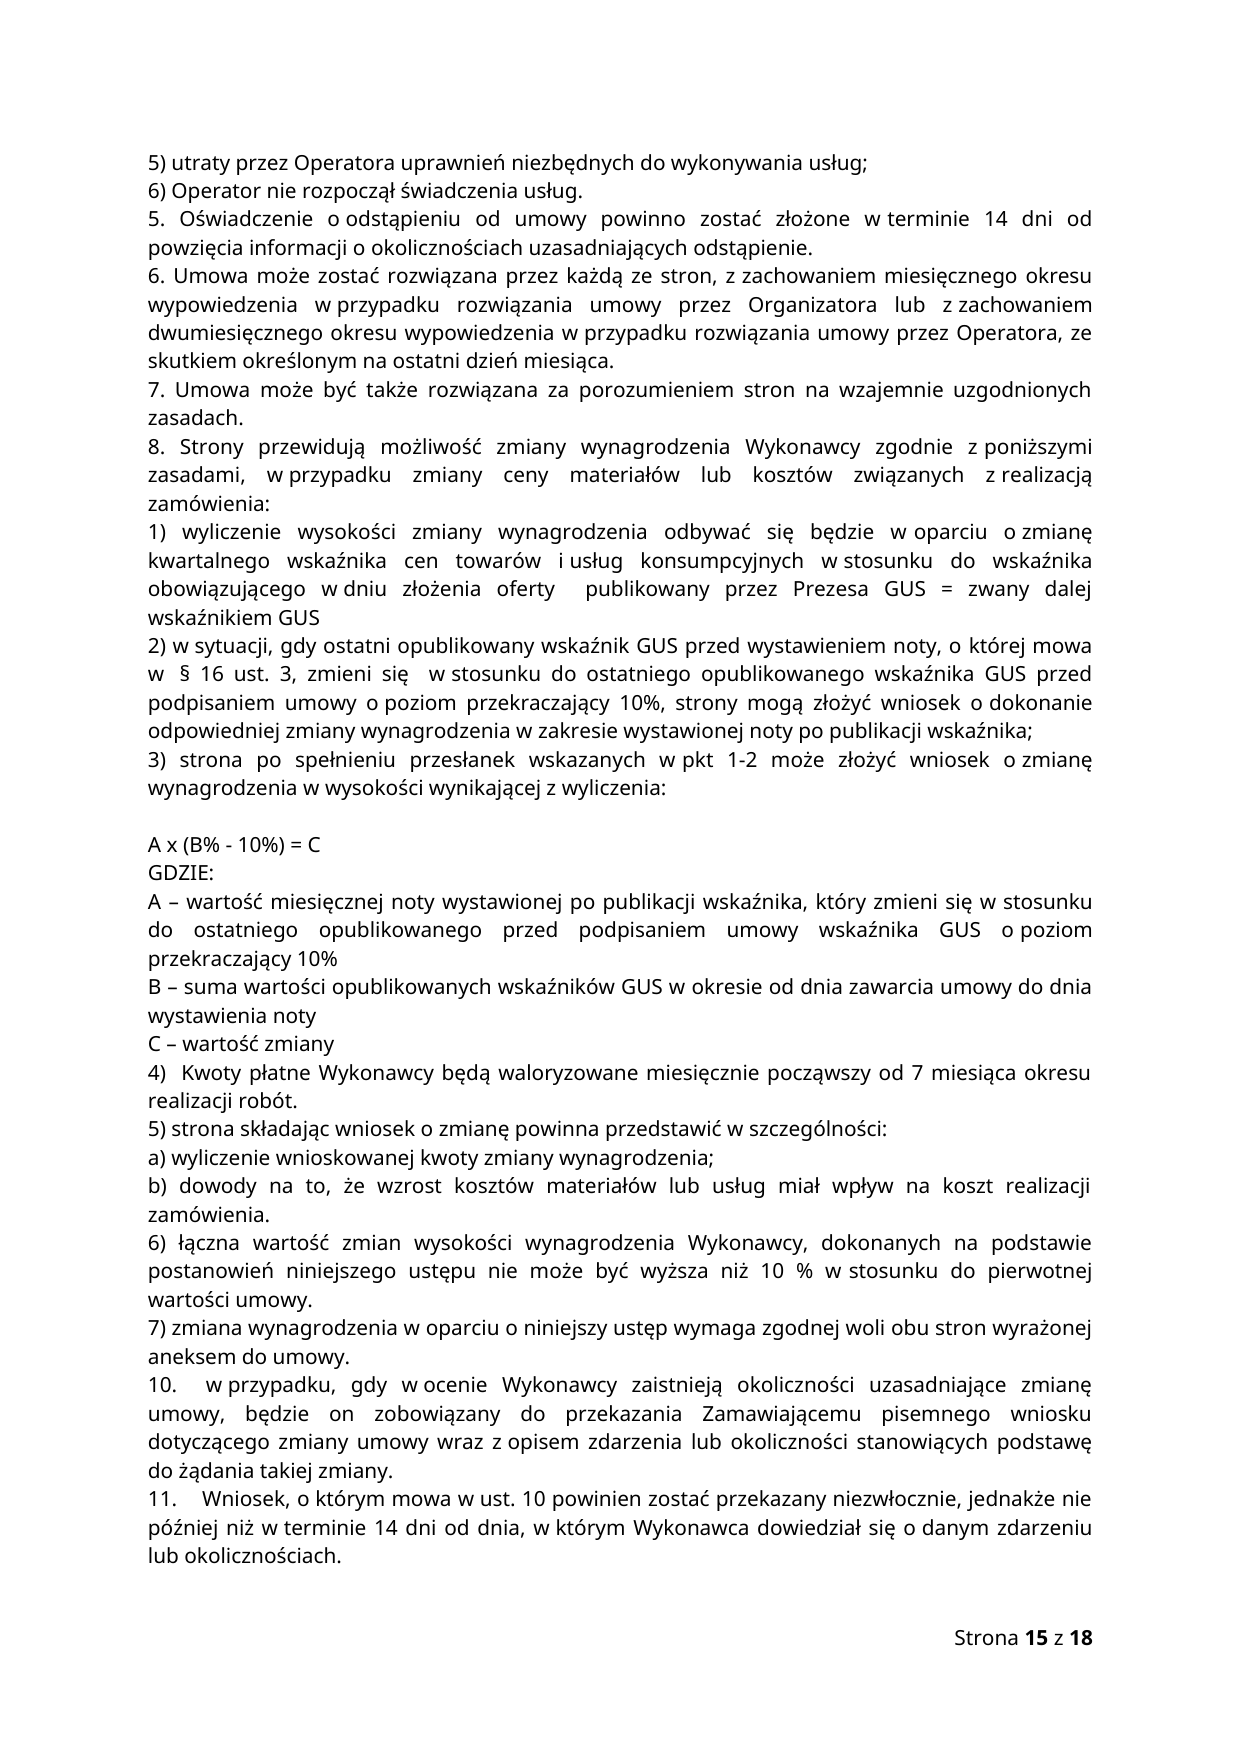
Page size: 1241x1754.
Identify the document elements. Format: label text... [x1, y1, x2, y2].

text A x (B% - 10%) = C [148, 830, 1093, 858]
text 5) utraty przez Operatora uprawnień niezbędnych do wykonywania usług; [148, 148, 1093, 176]
text 11. Wniosek, o którym mowa w ust. 10 powinien zostać przekazany niezwłocznie, jednakże nie później niż w terminie 14 dni od dnia, w którym Wykonawca dowiedział się o danym zdarzeniu lub okolicznościach. [148, 1484, 1093, 1569]
text a) wyliczenie wnioskowanej kwoty zmiany wynagrodzenia; [148, 1143, 1093, 1171]
text 1) wyliczenie wysokości zmiany wynagrodzenia odbywać się będzie w oparciu o zmianę kwartalnego wskaźnika cen towarów i usług konsumpcyjnych w stosunku do wskaźnika obowiązującego w dniu złożenia oferty publikowany przez Prezesa GUS = zwany dalej wskaźnikiem GUS [148, 517, 1093, 631]
text 5) strona składając wniosek o zmianę powinna przedstawić w szczególności: [148, 1114, 1093, 1143]
text 8. Strony przewidują możliwość zmiany wynagrodzenia Wykonawcy zgodnie z poniższymi zasadami, w przypadku zmiany ceny materiałów lub kosztów związanych z realizacją zamówienia: [148, 432, 1093, 517]
text 7. Umowa może być także rozwiązana za porozumieniem stron na wzajemnie uzgodnionych zasadach. [148, 375, 1093, 432]
text 7) zmiana wynagrodzenia w oparciu o niniejszy ustęp wymaga zgodnej woli obu stron wyrażonej aneksem do umowy. [148, 1313, 1093, 1370]
text b) dowody na to, że wzrost kosztów materiałów lub usług miał wpływ na koszt realizacji zamówienia. [148, 1171, 1093, 1228]
text B – suma wartości opublikowanych wskaźników GUS w okresie od dnia zawarcia umowy do dnia wystawienia noty [148, 972, 1093, 1029]
text 4) Kwoty płatne Wykonawcy będą waloryzowane miesięcznie począwszy od 7 miesiąca okresu realizacji robót. [148, 1058, 1093, 1114]
text C – wartość zmiany [148, 1029, 1093, 1058]
text 2) w sytuacji, gdy ostatni opublikowany wskaźnik GUS przed wystawieniem noty, o której mowa w § 16 ust. 3, zmieni się w stosunku do ostatniego opublikowanego wskaźnika GUS przed podpisaniem umowy o poziom przekraczający 10%, strony mogą złożyć wniosek o dokonanie odpowiedniej zmiany wynagrodzenia w zakresie wystawionej noty po publikacji wskaźnika; [148, 631, 1093, 745]
text 5. Oświadczenie o odstąpieniu od umowy powinno zostać złożone w terminie 14 dni od powzięcia informacji o okolicznościach uzasadniających odstąpienie. [148, 204, 1093, 261]
text 6. Umowa może zostać rozwiązana przez każdą ze stron, z zachowaniem miesięcznego okresu wypowiedzenia w przypadku rozwiązania umowy przez Organizatora lub z zachowaniem dwumiesięcznego okresu wypowiedzenia w przypadku rozwiązania umowy przez Operatora, ze skutkiem określonym na ostatni dzień miesiąca. [148, 261, 1093, 375]
text A – wartość miesięcznej noty wystawionej po publikacji wskaźnika, który zmieni się w stosunku do ostatniego opublikowanego przed podpisaniem umowy wskaźnika GUS o poziom przekraczający 10% [148, 887, 1093, 972]
text 6) Operator nie rozpoczął świadczenia usług. [148, 176, 1093, 204]
text 6) łączna wartość zmian wysokości wynagrodzenia Wykonawcy, dokonanych na podstawie postanowień niniejszego ustępu nie może być wyższa niż 10 % w stosunku do pierwotnej wartości umowy. [148, 1228, 1093, 1313]
text 10. w przypadku, gdy w ocenie Wykonawcy zaistnieją okoliczności uzasadniające zmianę umowy, będzie on zobowiązany do przekazania Zamawiającemu pisemnego wniosku dotyczącego zmiany umowy wraz z opisem zdarzenia lub okoliczności stanowiących podstawę do żądania takiej zmiany. [148, 1370, 1093, 1484]
text 3) strona po spełnieniu przesłanek wskazanych w pkt 1-2 może złożyć wniosek o zmianę wynagrodzenia w wysokości wynikającej z wyliczenia: [148, 745, 1093, 802]
text GDZIE: [148, 858, 1093, 887]
